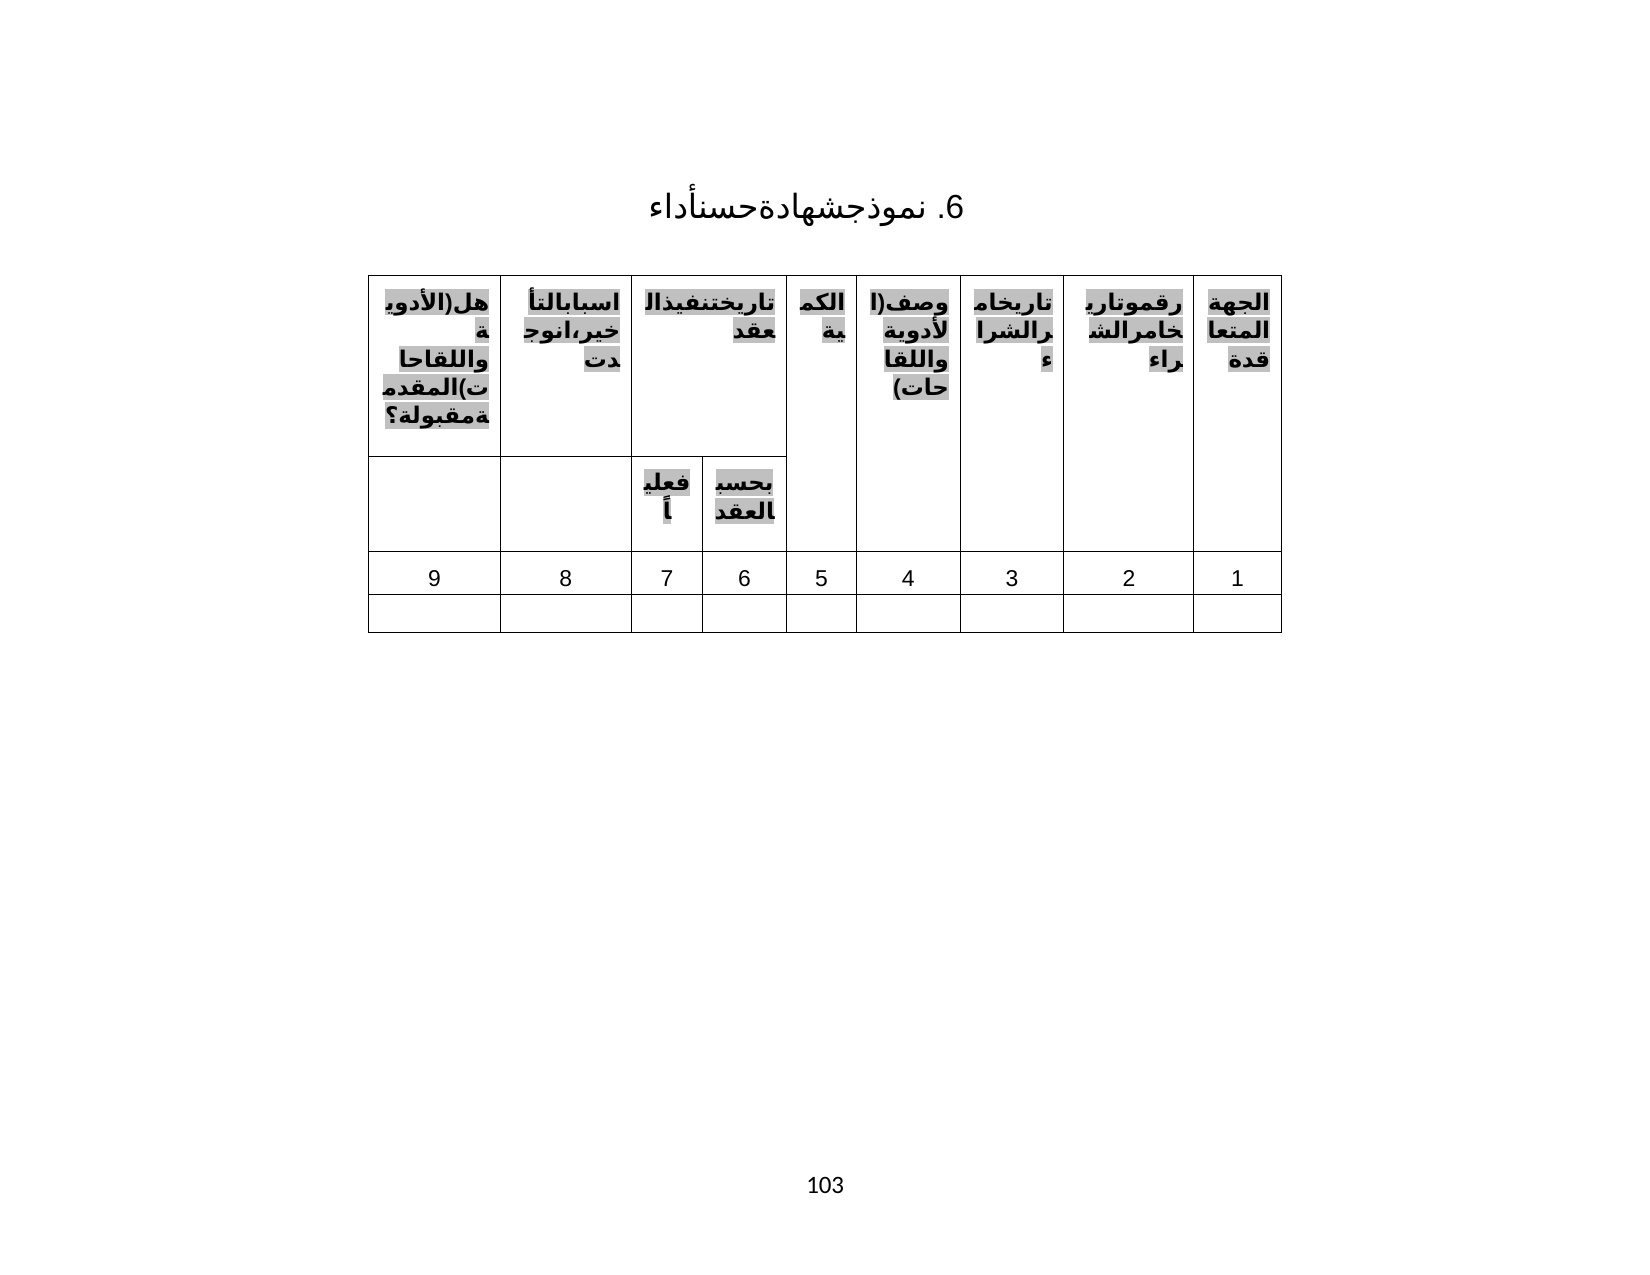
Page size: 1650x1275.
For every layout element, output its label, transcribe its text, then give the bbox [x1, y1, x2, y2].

table_cell 6 [703, 552, 786, 594]
table_cell 8 [501, 552, 631, 594]
table_cell 7 [632, 552, 702, 594]
table_header هل(الأدوية واللقاحات)المقدمةمقبولة؟ [369, 276, 500, 456]
table_header الجهة المتعاقدة [1194, 276, 1281, 551]
table_cell 1 [1194, 552, 1281, 594]
table_header رقموتاريخامرالشراء [1064, 276, 1193, 551]
table_cell 9 [369, 552, 500, 594]
table_cell بحسبالعقد [703, 457, 786, 551]
table_cell 5 [787, 552, 856, 594]
table_cell [369, 595, 500, 632]
table_cell [703, 595, 786, 632]
table_cell [501, 595, 631, 632]
table_header تاريختنفيذالعقد [632, 276, 786, 456]
table_cell [857, 595, 960, 632]
table_header اسبابالتأخير،انوجدت [501, 276, 631, 456]
table_header وصف(الأدوية واللقاحات) [857, 276, 960, 551]
table_cell 2 [1064, 552, 1193, 594]
table_cell [369, 457, 500, 551]
table_cell [961, 595, 1063, 632]
table_cell [501, 457, 631, 551]
table_cell [787, 595, 856, 632]
text 6. نموذجشهادةحسنأداء [150, 187, 1462, 226]
table_cell 3 [961, 552, 1063, 594]
table_cell [1064, 595, 1193, 632]
table_cell [1194, 595, 1281, 632]
table_cell 4 [857, 552, 960, 594]
table_cell [632, 595, 702, 632]
table_header الكمية [787, 276, 856, 551]
table_header تاريخامرالشراء [961, 276, 1063, 551]
table_cell فعلياً [632, 457, 702, 551]
